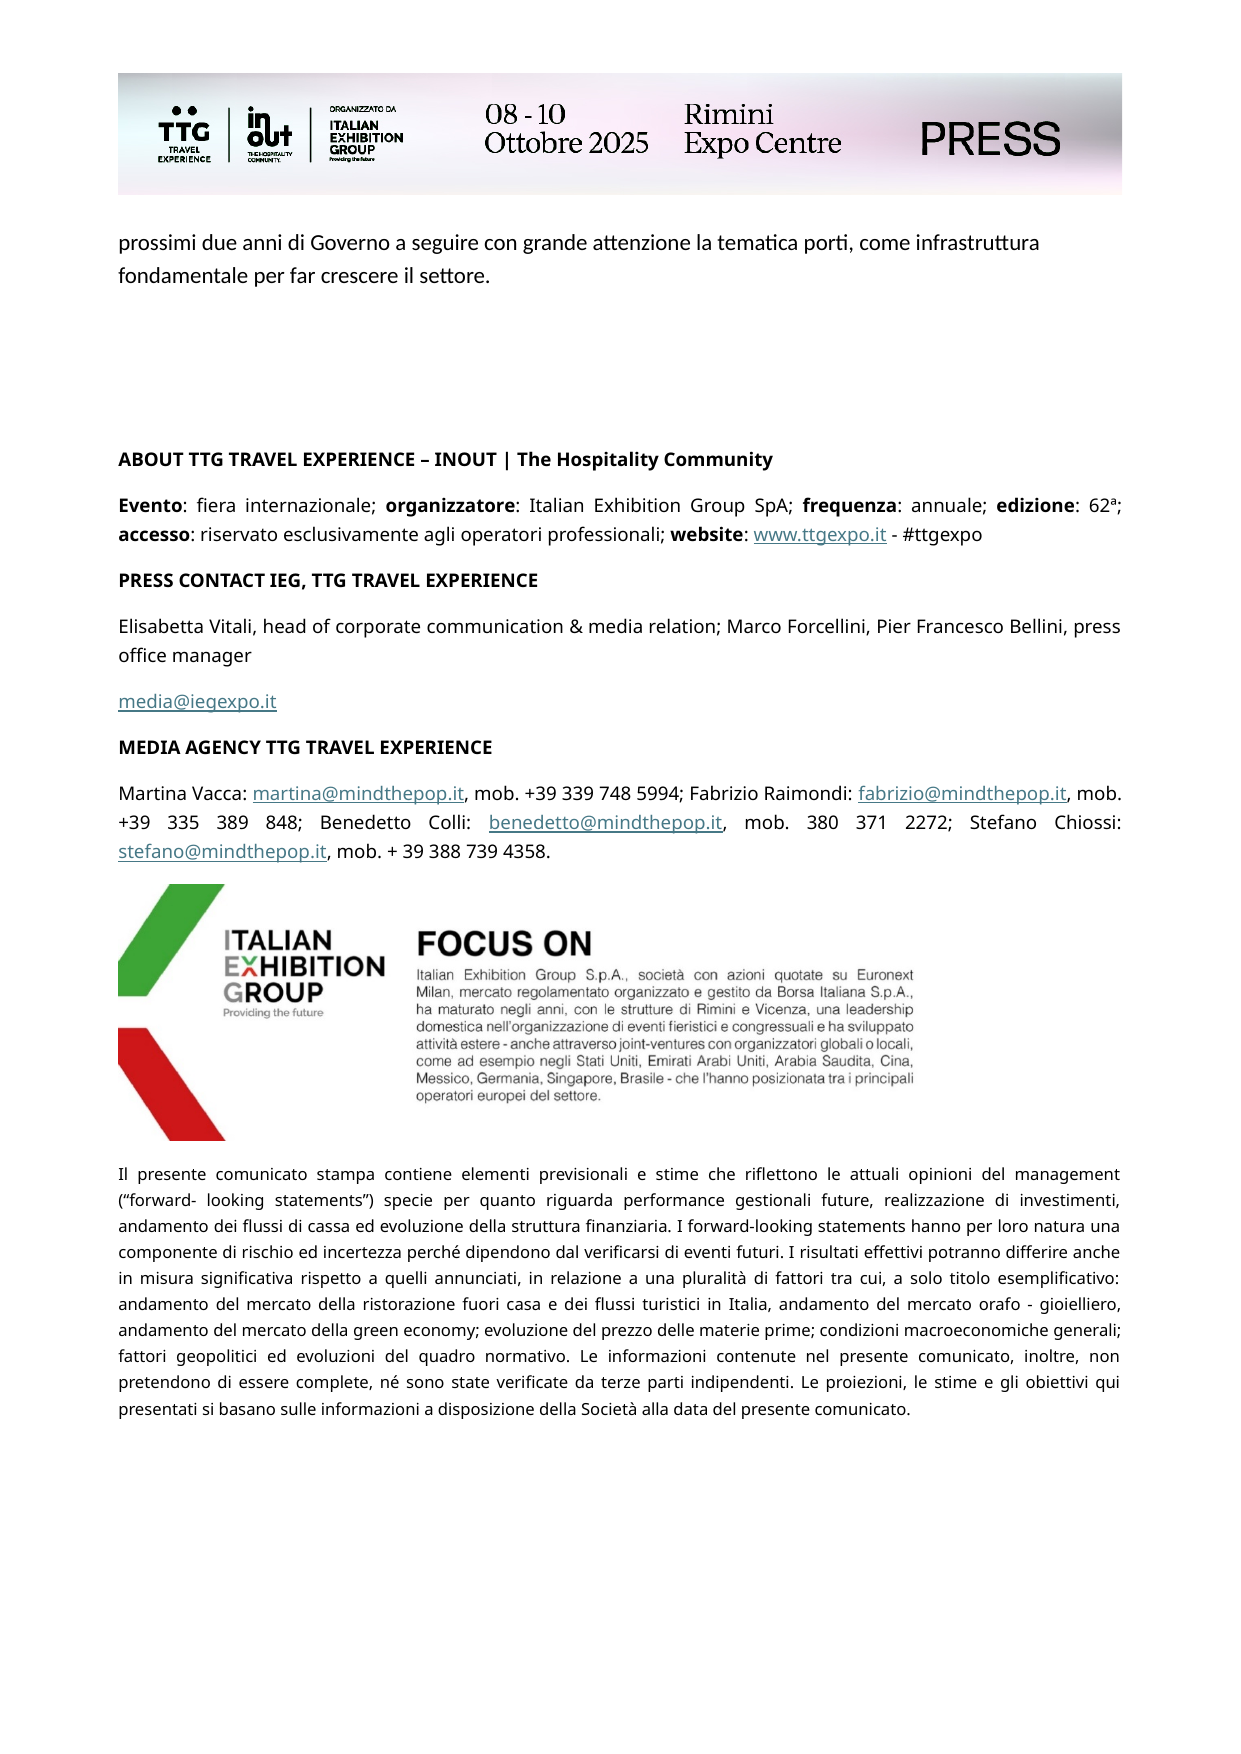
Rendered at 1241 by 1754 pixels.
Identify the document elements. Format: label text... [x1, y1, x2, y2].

text media@iegexpo.it [118, 688, 1122, 714]
text PRESS CONTACT IEG, TTG TRAVEL EXPERIENCE [118, 567, 1122, 593]
text Il presente comunicato stampa contiene elementi previsionali e stime che riflettono le attuali opinioni del management (“forward- looking statements”) specie per quanto riguarda performance gestionali future, realizzazione di investimenti, andamento dei flussi di cassa ed evoluzione della struttura finanziaria. I forward-looking statements hanno per loro natura una componente di rischio ed incertezza perché dipendono dal verificarsi di eventi futuri. I risultati effettivi potranno differire anche in misura significativa rispetto a quelli annunciati, in relazione a una pluralità di fattori tra cui, a solo titolo esemplificativo: andamento del mercato della ristorazione fuori casa e dei flussi turistici in Italia, andamento del mercato orafo - gioielliero, andamento del mercato della green economy; evoluzione del prezzo delle materie prime; condizioni macroeconomiche generali; fattori geopolitici ed evoluzioni del quadro normativo. Le informazioni contenute nel presente comunicato, inoltre, non pretendono di essere complete, né sono state verificate da terze parti indipendenti. Le proiezioni, le stime e gli obiettivi qui presentati si basano sulle informazioni a disposizione della Società alla data del presente comunicato. [118, 1163, 1122, 1420]
text Evento: fiera internazionale; organizzatore: Italian Exhibition Group SpA; frequenza: annuale; edizione: 62ª; accesso: riservato esclusivamente agli operatori professionali; website: www.ttgexpo.it - #ttgexpo [118, 492, 1122, 547]
text MEDIA AGENCY TTG TRAVEL EXPERIENCE [118, 734, 1122, 760]
picture [118, 884, 936, 1141]
text ABOUT TTG TRAVEL EXPERIENCE – INOUT | The Hospitality Community [118, 446, 1122, 472]
text Elisabetta Vitali, head of corporate communication & media relation; Marco Forcellini, Pier Francesco Bellini, press office manager [118, 613, 1122, 668]
text Martina Vacca: martina@mindthepop.it, mob. +39 339 748 5994; Fabrizio Raimondi: fabrizio@mindthepop.it, mob. +39 335 389 848; Benedetto Colli: benedetto@mindthepop.it, mob. 380 371 2272; Stefano Chiossi: stefano@mindthepop.it, mob. + 39 388 739 4358. [118, 780, 1122, 864]
picture [118, 73, 1123, 195]
